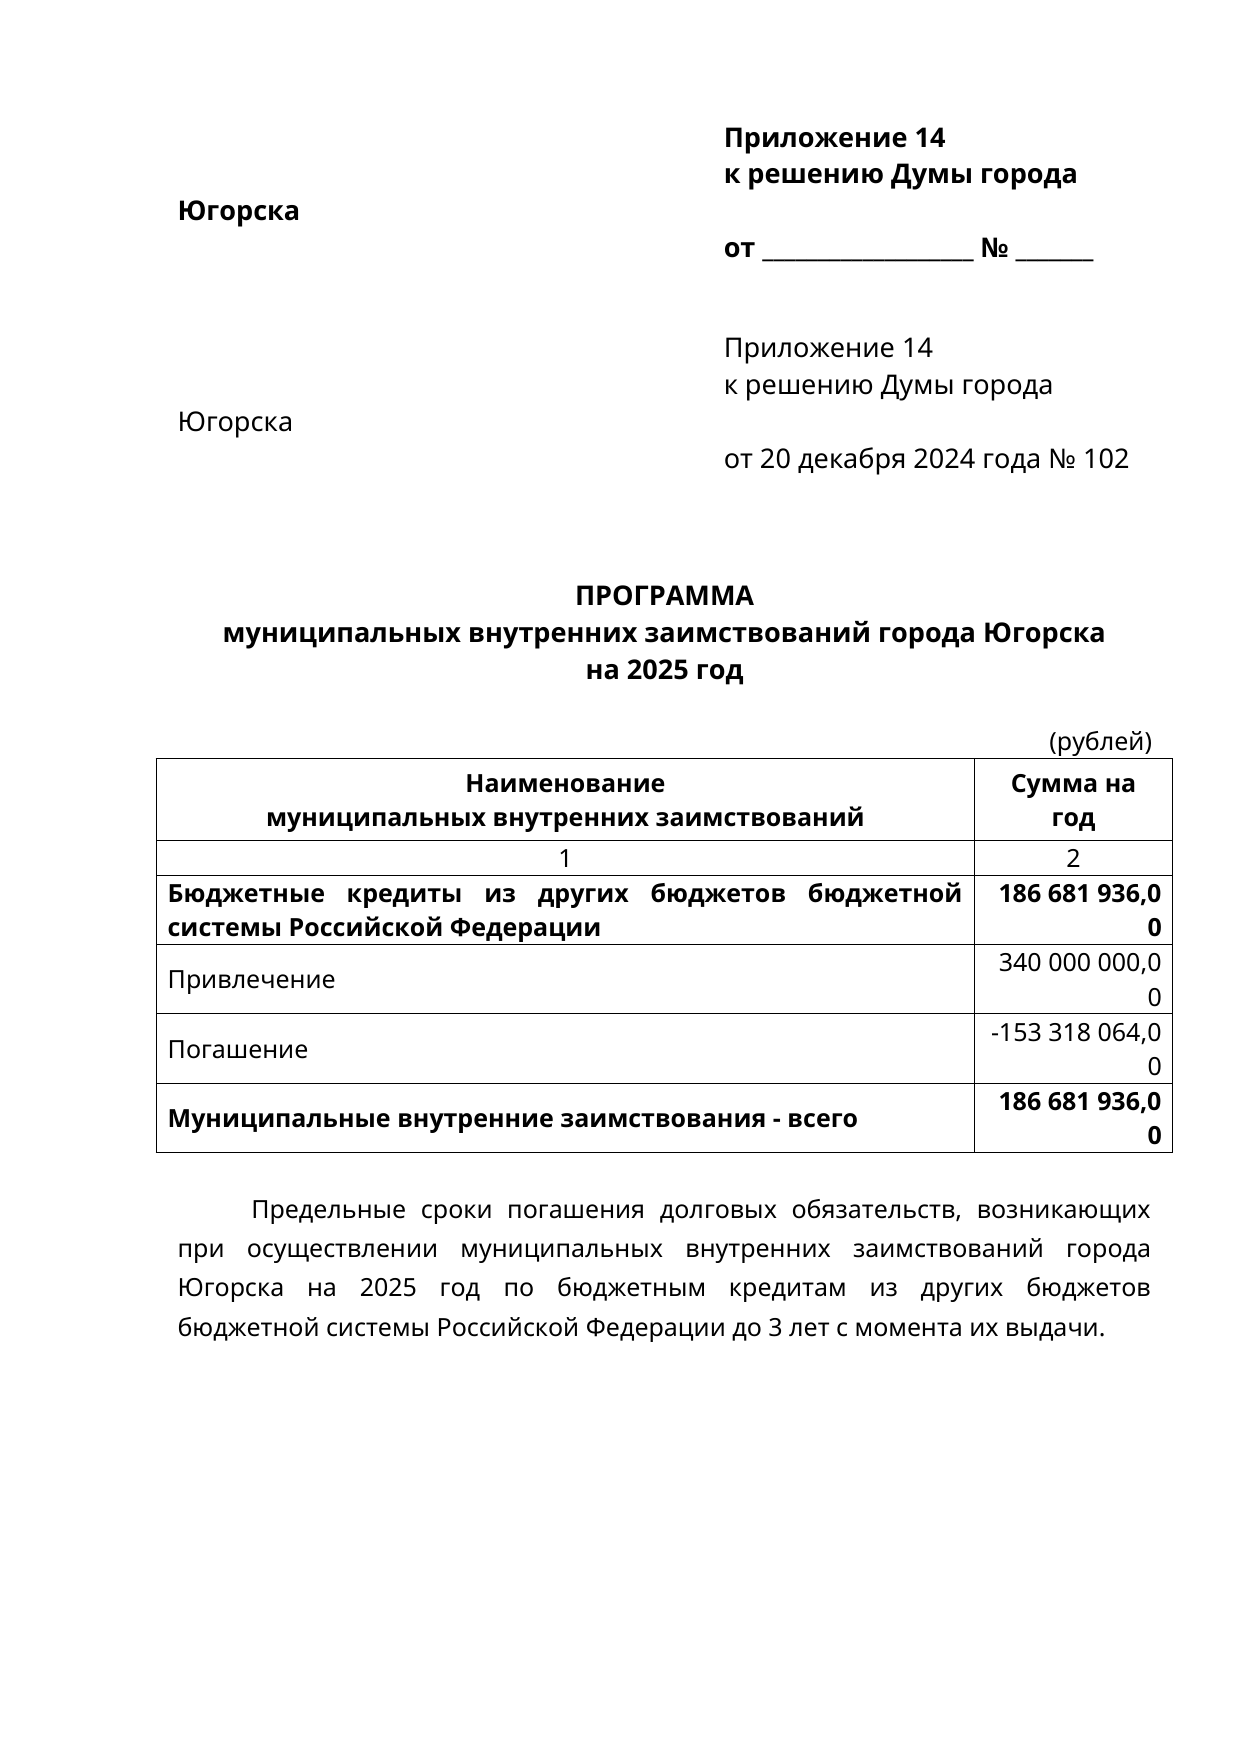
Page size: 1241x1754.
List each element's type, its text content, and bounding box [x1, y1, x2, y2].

text к решению Думы города Югорска [177, 155, 1152, 229]
table_cell 1 [157, 841, 974, 875]
text Приложение 14 [177, 118, 1152, 155]
text от ___________________ № _______ [723, 229, 1152, 266]
table_cell 186 681 936,00 [975, 876, 1172, 944]
text ПРОГРАММА [177, 576, 1152, 613]
text Предельные сроки погашения долговых обязательств, возникающих при осуществлении муниципальных внутренних заимствований города Югорска на 2025 год по бюджетным кредитам из других бюджетов бюджетной системы Российской Федерации до 3 лет с момента их выдачи. [177, 1192, 1152, 1343]
text муниципальных внутренних заимствований города Югорска [177, 613, 1152, 650]
text (рублей) [177, 724, 1152, 758]
table_cell Бюджетные кредиты из других бюджетов бюджетной системы Российской Федерации [157, 876, 974, 944]
text к решению Думы города Югорска [177, 366, 1152, 439]
table_cell Привлечение [157, 945, 974, 1013]
table_cell Погашение [157, 1014, 974, 1082]
table_cell 340 000 000,00 [975, 945, 1172, 1013]
table_cell 186 681 936,00 [975, 1084, 1172, 1152]
text на 2025 год [177, 650, 1152, 687]
table_cell -153 318 064,00 [975, 1014, 1172, 1082]
table_header Сумма на год [975, 759, 1172, 840]
table_cell 2 [975, 841, 1172, 875]
text от 20 декабря 2024 года № 102 [723, 439, 1152, 476]
table_header Наименование муниципальных внутренних заимствований [157, 759, 974, 840]
text Приложение 14 [177, 329, 1152, 366]
table_cell Муниципальные внутренние заимствования - всего [157, 1084, 974, 1152]
